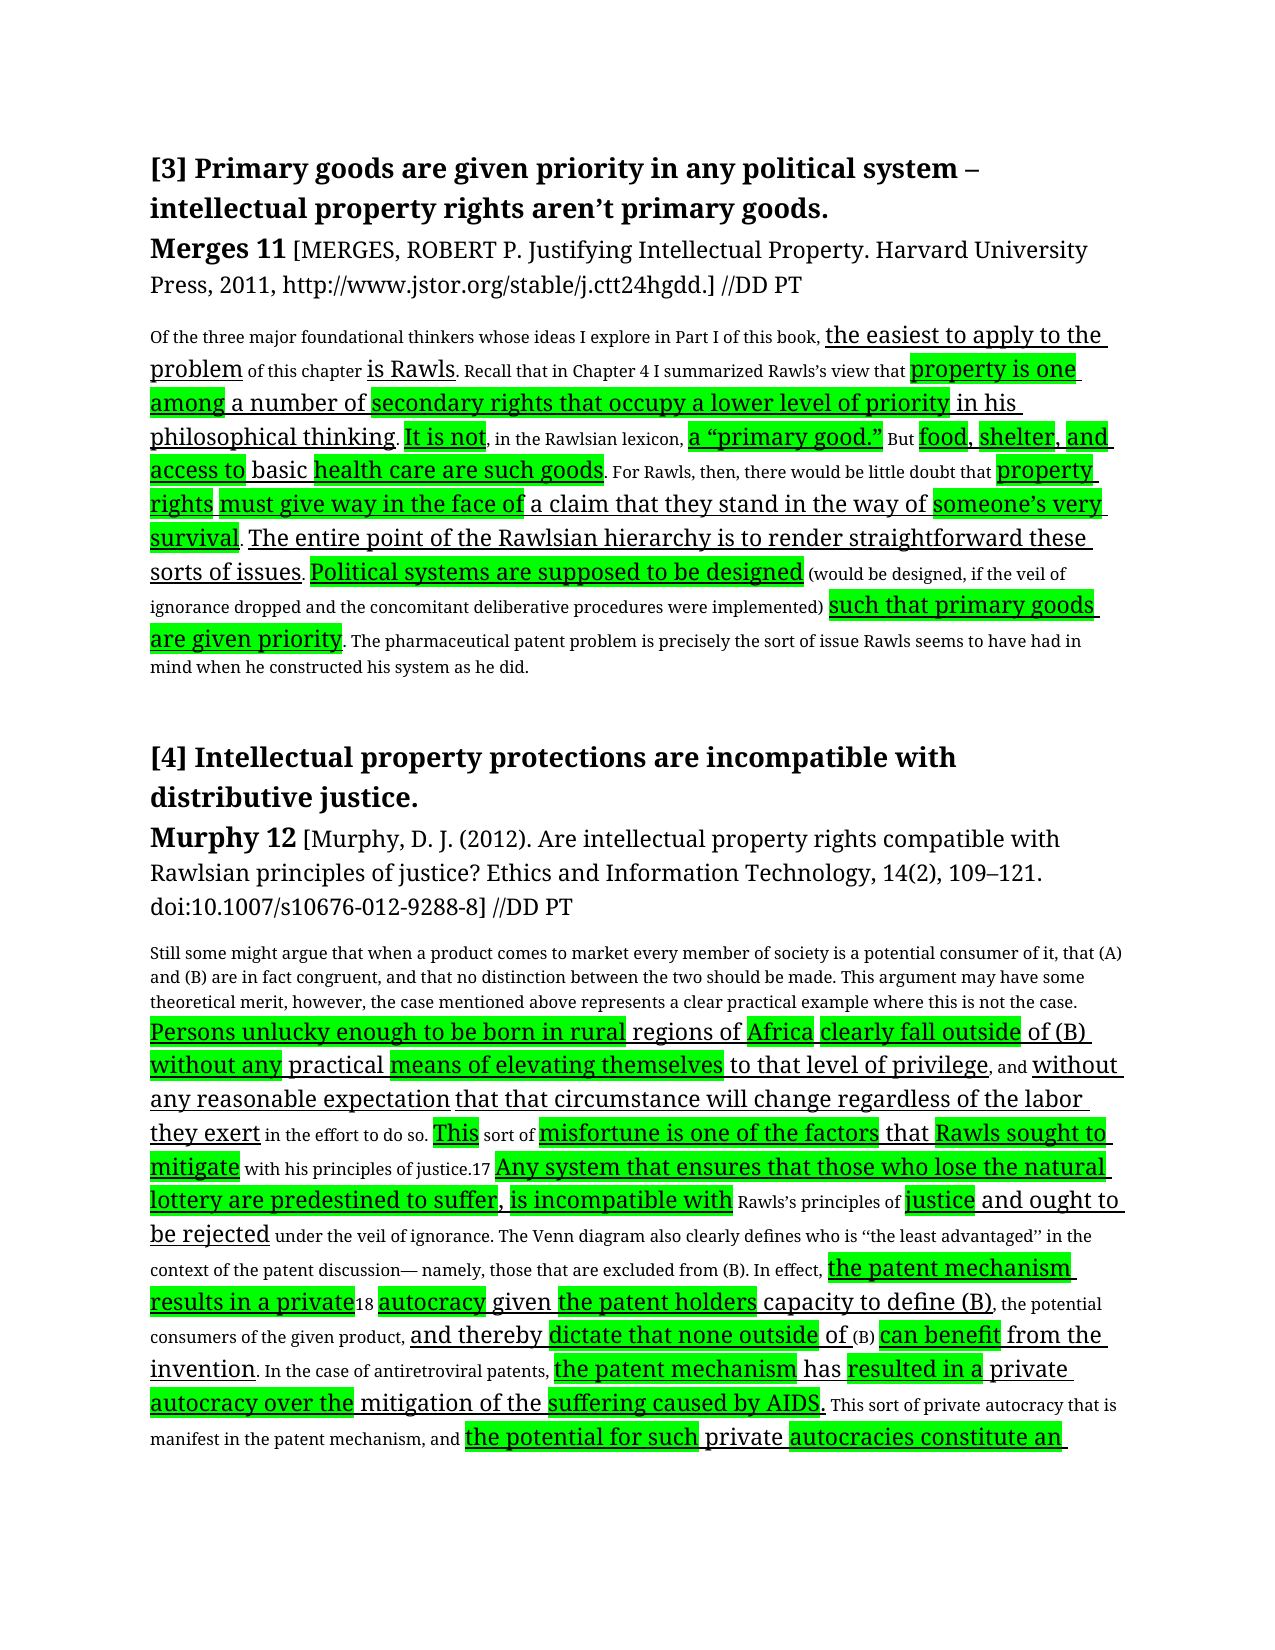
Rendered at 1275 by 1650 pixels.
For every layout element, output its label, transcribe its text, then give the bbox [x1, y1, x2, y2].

subtitle [3] Primary goods are given priority in any political system – intellectual property rights aren’t primary goods. [150, 150, 1125, 227]
subtitle [4] Intellectual property protections are incompatible with distributive justice. [150, 738, 1125, 815]
text Merges 11 [MERGES, ROBERT P. Justifying Intellectual Property. Harvard University Press, 2011, http://www.jstor.org/stable/j.ctt24hgdd.] //DD PT [150, 229, 1125, 300]
text Of the three major foundational thinkers whose ideas I explore in Part I of this book, the easiest to apply to the problem of this chapter is Rawls. Recall that in Chapter 4 I summarized Rawls’s view that property is one among a number of secondary rights that occupy a lower level of priority in his philosophical thinking. It is not, in the Rawlsian lexicon, a “primary good.” But food, shelter, and access to basic health care are such goods. For Rawls, then, there would be little doubt that property rights must give way in the face of a claim that they stand in the way of someone’s very survival. The entire point of the Rawlsian hierarchy is to render straightforward these sorts of issues. Political systems are supposed to be designed (would be designed, if the veil of ignorance dropped and the concomitant deliberative procedures were implemented) such that primary goods are given priority. The pharmaceutical patent problem is precisely the sort of issue Rawls seems to have had in mind when he constructed his system as he did. [150, 319, 1125, 679]
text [150, 942, 1125, 1452]
text Murphy 12 [Murphy, D. J. (2012). Are intellectual property rights compatible with Rawlsian principles of justice? Ethics and Information Technology, 14(2), 109–121. doi:10.1007/s10676-012-9288-8] //DD PT [150, 818, 1125, 922]
